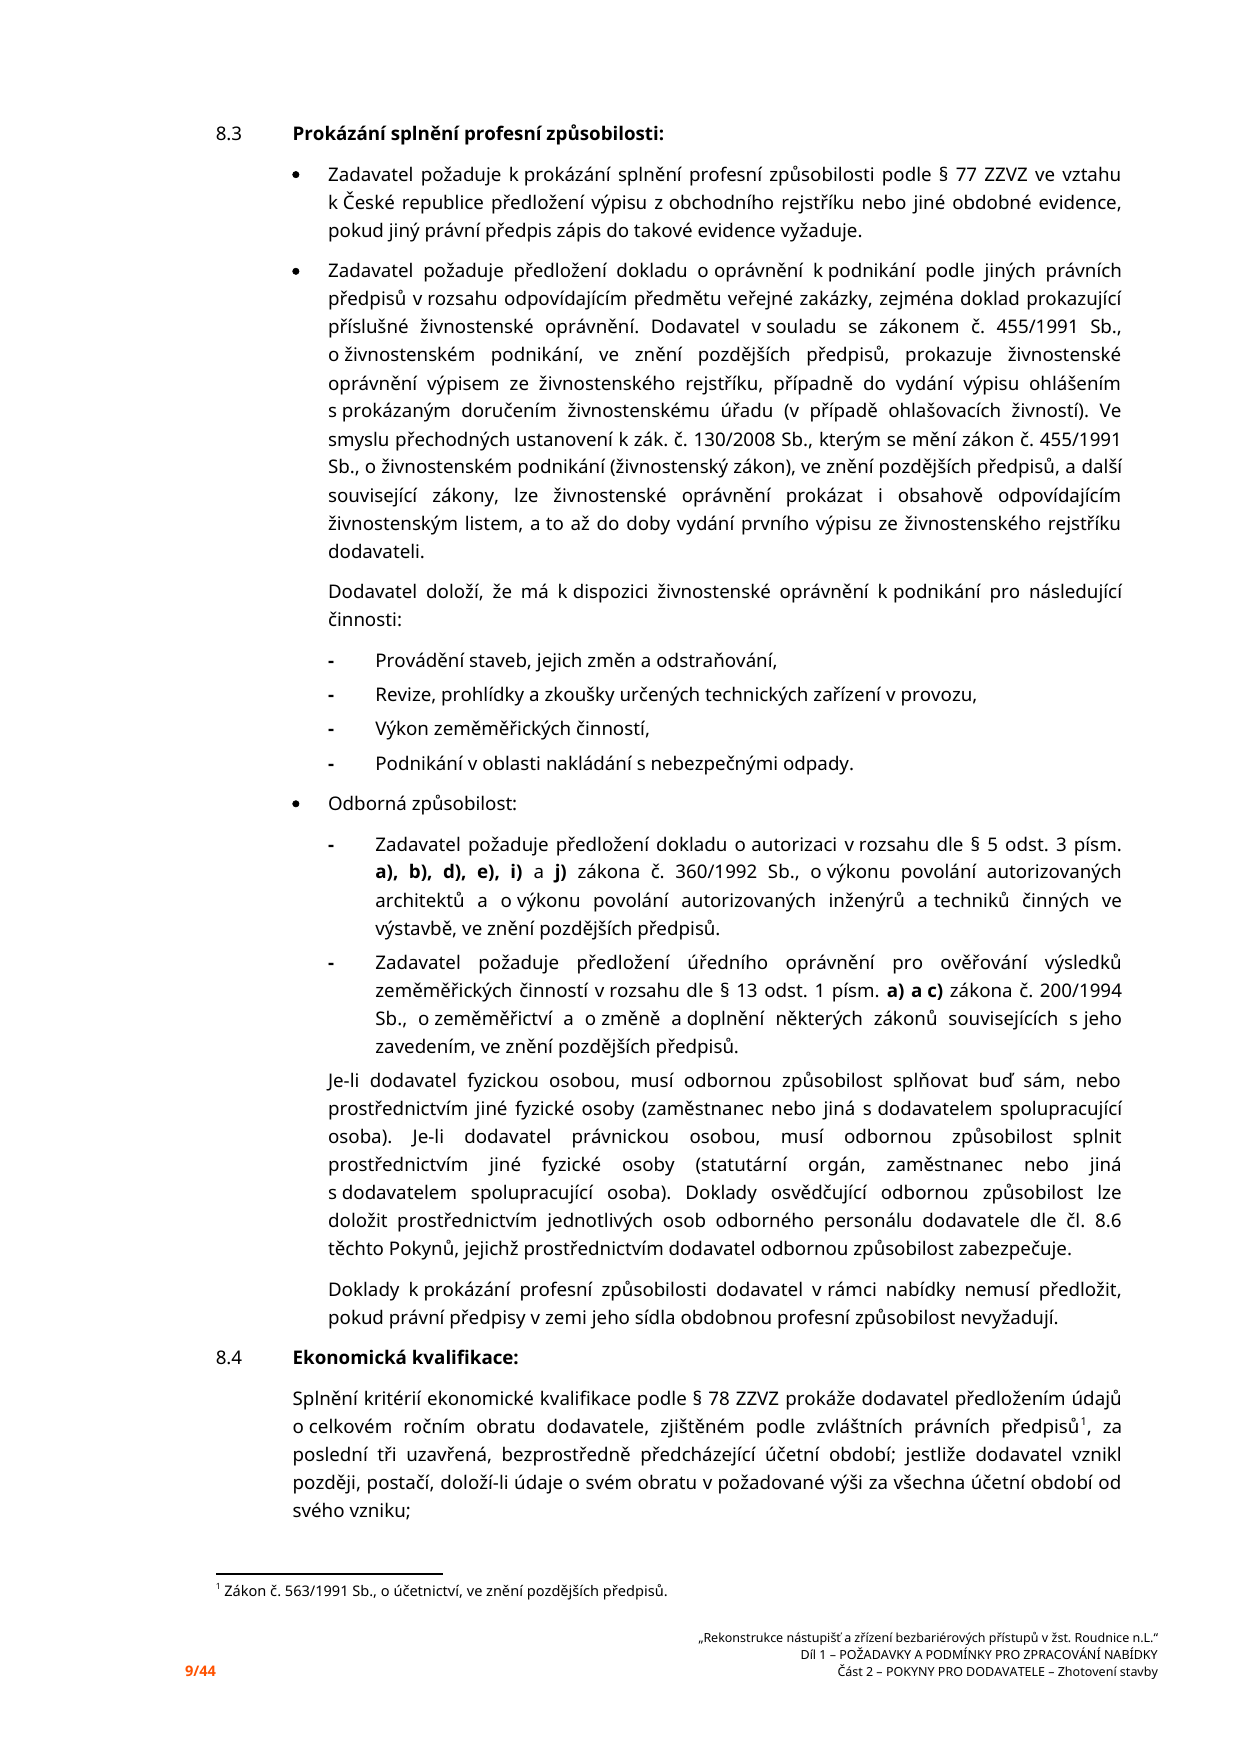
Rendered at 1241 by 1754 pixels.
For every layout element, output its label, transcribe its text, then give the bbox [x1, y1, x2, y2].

text Zadavatel požaduje předložení dokladu o autorizaci v rozsahu dle § 5 odst. 3 písm. a), b), d), e), i) a j) zákona č. 360/1992 Sb., o výkonu povolání autorizovaných architektů a o výkonu povolání autorizovaných inženýrů a techniků činných ve výstavbě, ve znění pozdějších předpisů. [328, 831, 1122, 940]
text Dodavatel doloží, že má k dispozici živnostenské oprávnění k podnikání pro následující činnosti: [328, 578, 1122, 632]
text Zadavatel požaduje předložení úředního oprávnění pro ověřování výsledků zeměměřických činností v rozsahu dle § 13 odst. 1 písm. a) a c) zákona č. 200/1994 Sb., o zeměměřictví a o změně a doplnění některých zákonů souvisejících s jeho zavedením, ve znění pozdějších předpisů. [328, 949, 1122, 1059]
text Splnění kritérií ekonomické kvalifikace podle § 78 ZZVZ prokáže dodavatel předložením údajů o celkovém ročním obratu dodavatele, zjištěném podle zvláštních právních předpisů, za poslední tři uzavřená, bezprostředně předcházející účetní období; jestliže dodavatel vznikl později, postačí, doloží-li údaje o svém obratu v požadované výši za všechna účetní období od svého vzniku; [292, 1385, 1122, 1523]
text Zadavatel požaduje k prokázání splnění profesní způsobilosti podle § 77 ZZVZ ve vztahu k České republice předložení výpisu z obchodního rejstříku nebo jiné obdobné evidence, pokud jiný právní předpis zápis do takové evidence vyžaduje. [292, 161, 1122, 243]
text Je-li dodavatel fyzickou osobou, musí odbornou způsobilost splňovat buď sám, nebo prostřednictvím jiné fyzické osoby (zaměstnanec nebo jiná s dodavatelem spolupracující osoba). Je-li dodavatel právnickou osobou, musí odbornou způsobilost splnit prostřednictvím jiné fyzické osoby (statutární orgán, zaměstnanec nebo jiná s dodavatelem spolupracující osoba). Doklady osvědčující odbornou způsobilost lze doložit prostřednictvím jednotlivých osob odborného personálu dodavatele dle čl. 8.6 těchto Pokynů, jejichž prostřednictvím dodavatel odbornou způsobilost zabezpečuje. [328, 1067, 1122, 1261]
text Prokázání splnění profesní způsobilosti: [216, 121, 1122, 146]
text Podnikání v oblasti nakládání s nebezpečnými odpady. [328, 750, 1122, 775]
text Ekonomická kvalifikace: [216, 1345, 1122, 1370]
text Revize, prohlídky a zkoušky určených technických zařízení v provozu, [328, 681, 1122, 707]
text Výkon zeměměřických činností, [328, 716, 1122, 741]
text Provádění staveb, jejich změn a odstraňování, [328, 647, 1122, 672]
text Odborná způsobilost: [292, 790, 1122, 816]
text Doklady k prokázání profesní způsobilosti dodavatel v rámci nabídky nemusí předložit, pokud právní předpisy v zemi jeho sídla obdobnou profesní způsobilost nevyžadují. [328, 1276, 1122, 1330]
text Zadavatel požaduje předložení dokladu o oprávnění k podnikání podle jiných právních předpisů v rozsahu odpovídajícím předmětu veřejné zakázky, zejména doklad prokazující příslušné živnostenské oprávnění. Dodavatel v souladu se zákonem č. 455/1991 Sb., o živnostenském podnikání, ve znění pozdějších předpisů, prokazuje živnostenské oprávnění výpisem ze živnostenského rejstříku, případně do vydání výpisu ohlášením s prokázaným doručením živnostenskému úřadu (v případě ohlašovacích živností). Ve smyslu přechodných ustanovení k zák. č. 130/2008 Sb., kterým se mění zákon č. 455/1991 Sb., o živnostenském podnikání (živnostenský zákon), ve znění pozdějších předpisů, a další související zákony, lze živnostenské oprávnění prokázat i obsahově odpovídajícím živnostenským listem, a to až do doby vydání prvního výpisu ze živnostenského rejstříku dodavateli. [292, 258, 1122, 563]
